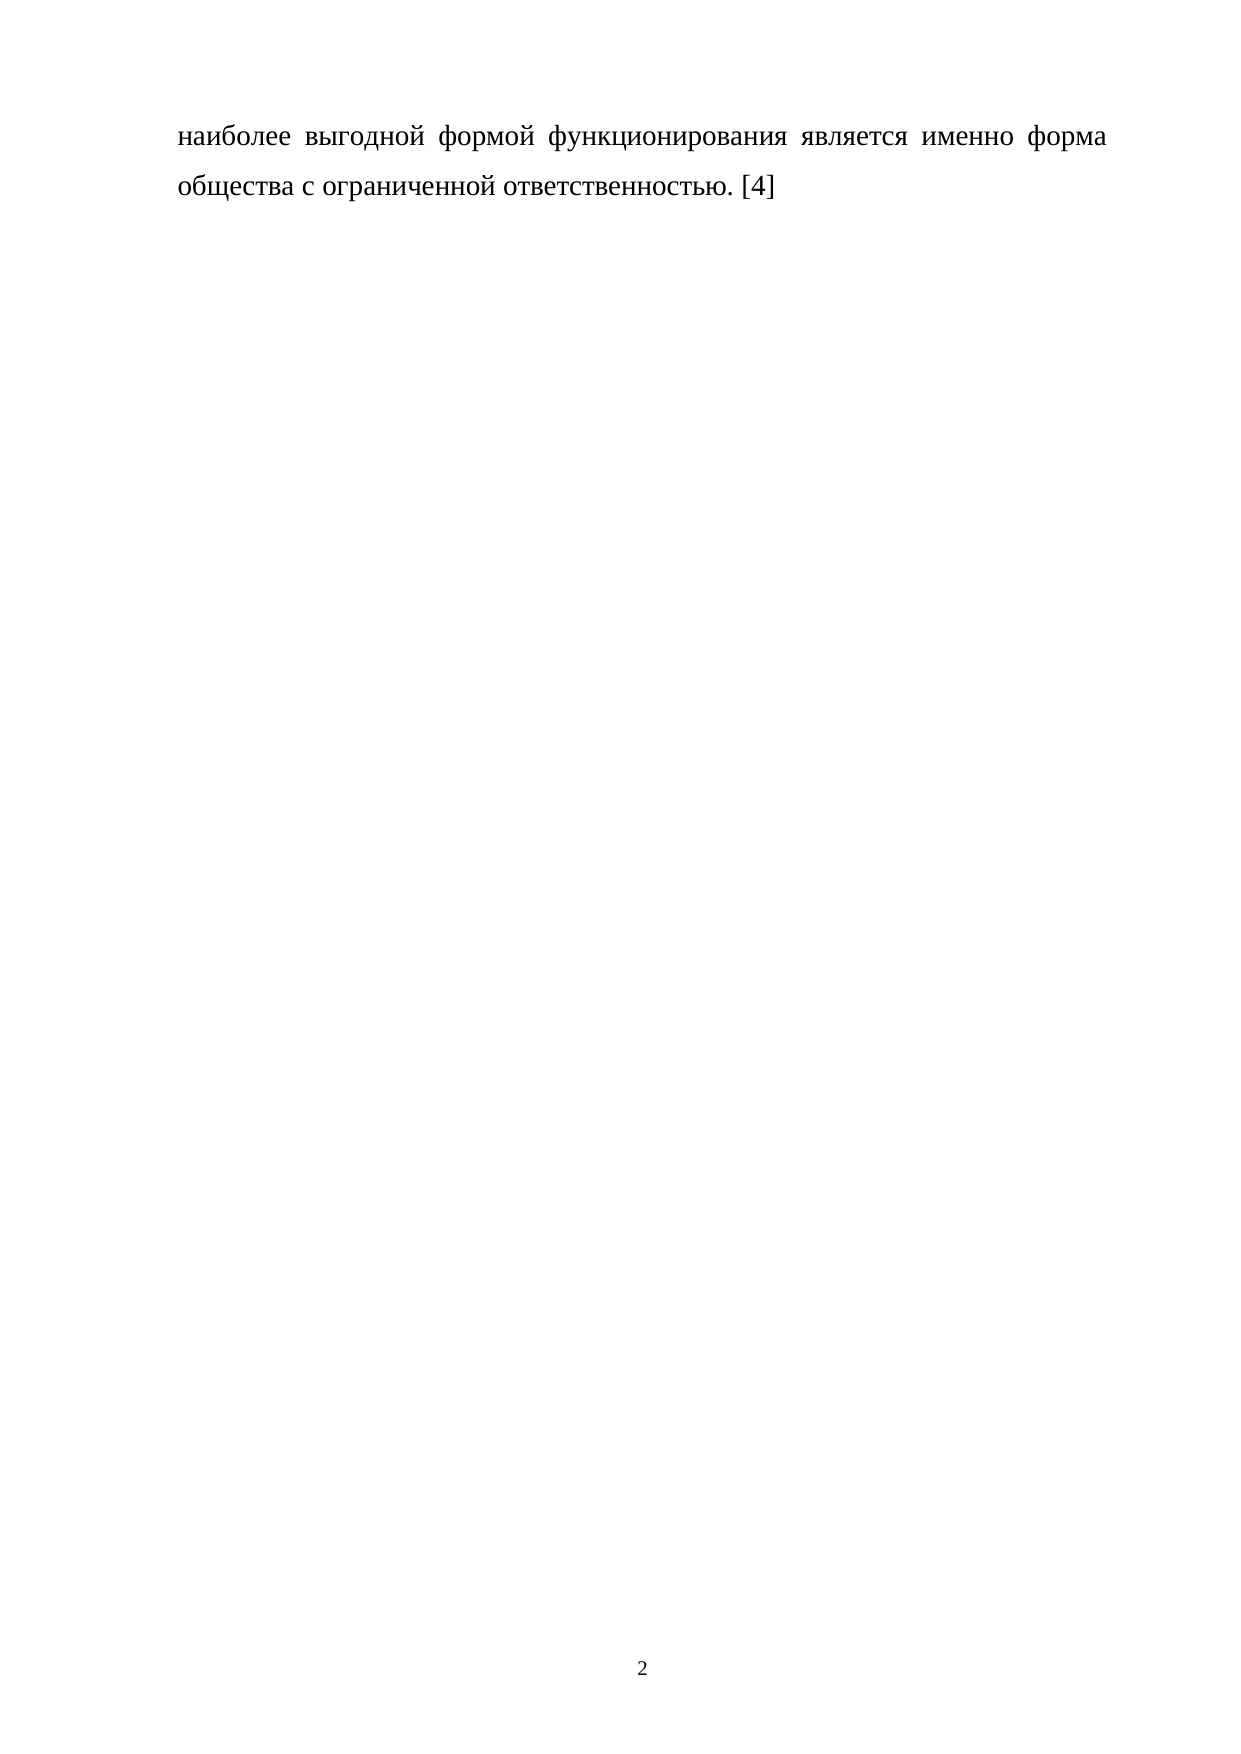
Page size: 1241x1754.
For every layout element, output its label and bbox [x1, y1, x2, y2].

text [177, 118, 1107, 202]
